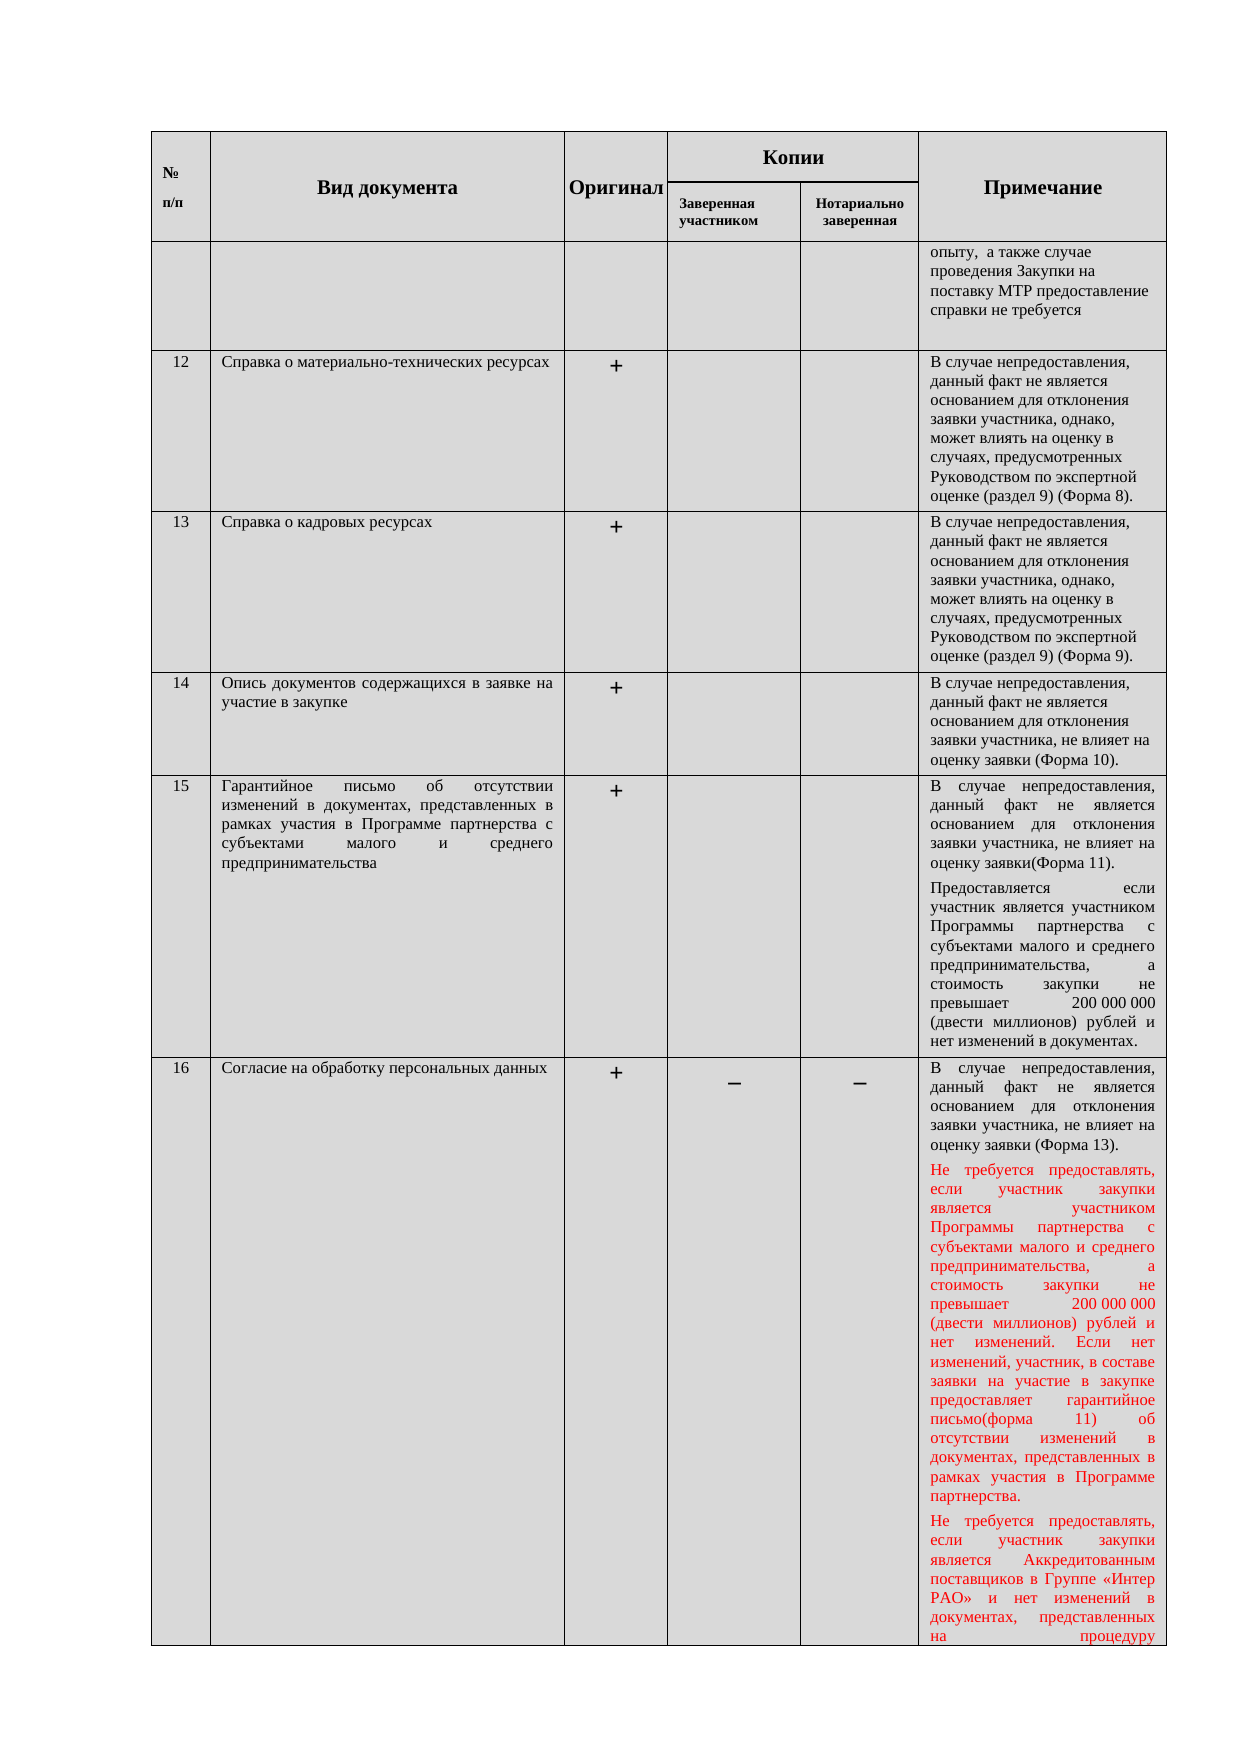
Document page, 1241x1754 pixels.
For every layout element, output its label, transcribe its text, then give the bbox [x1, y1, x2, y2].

table_cell + [565, 351, 667, 511]
table_cell Нотариально заверенная [801, 183, 918, 241]
table_cell _ [668, 1058, 800, 1645]
table_cell 12 [152, 351, 210, 511]
table_header № п/п [152, 132, 210, 241]
table_cell + [565, 512, 667, 672]
table_cell Справка о материально-технических ресурсах [211, 351, 564, 511]
table_cell Гарантийное письмо об отсутствии изменений в документах, представленных в рамках участия в Программе партнерства с субъектами малого и среднего предпринимательства [211, 776, 564, 1057]
table_cell Опись документов содержащихся в заявке на участие в закупке [211, 673, 564, 775]
table_cell [801, 673, 918, 775]
table_cell 11 [152, 242, 210, 350]
table_cell [801, 512, 918, 672]
table_cell В случае непредоставления, данный факт не является основанием для отклонения заявки участника, не влияет на оценку заявки (Форма 10). [919, 673, 1166, 775]
table_header Примечание [919, 132, 1166, 241]
table_cell 13 [152, 512, 210, 672]
table_cell [801, 242, 918, 350]
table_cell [211, 1058, 564, 1645]
table_header Вид документа [211, 132, 564, 241]
table_cell + [565, 1058, 667, 1645]
table_cell [668, 351, 800, 511]
table_cell + [565, 242, 667, 350]
table_cell 14 [152, 673, 210, 775]
table_cell В случае непредоставления, данный факт не является основанием для отклонения заявки участника, однако, может влиять на оценку в случаях, предусмотренных Руководством по экспертной оценке (раздел 9) (Форма 9). [919, 512, 1166, 672]
table_cell _ [801, 1058, 918, 1645]
table_cell В случае непредоставления, данный факт не является основанием для отклонения заявки участника, однако, может влиять на оценку в случаях, предусмотренных Руководством по экспертной оценке (раздел 9) (Форма 8). [919, 351, 1166, 511]
table_cell В случае непредоставления, данный факт не является основанием для отклонения заявки участника, не влияет на оценку заявки(Форма 11). Предоставляется если участник является участником Программы партнерства с субъектами малого и среднего предпринимательства, а стоимость закупки не превышает 200 000 000 (двести миллионов) рублей и нет изменений в документах. [919, 776, 1166, 1057]
table_header Копии [668, 132, 918, 181]
table_cell Справка о кадровых ресурсах [211, 512, 564, 672]
table_header Оригинал [565, 132, 667, 241]
table_cell + [565, 673, 667, 775]
table_cell [801, 351, 918, 511]
table_cell 15 [152, 776, 210, 1057]
table_cell + [565, 776, 667, 1057]
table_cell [211, 242, 564, 350]
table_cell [919, 242, 1166, 350]
table_cell [668, 242, 800, 350]
table_cell [668, 512, 800, 672]
table_cell Заверенная участником [668, 183, 800, 241]
table_cell 16 [152, 1058, 210, 1645]
table_cell [801, 776, 918, 1057]
table_cell [668, 673, 800, 775]
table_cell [919, 1058, 1166, 1645]
table_cell [668, 776, 800, 1057]
